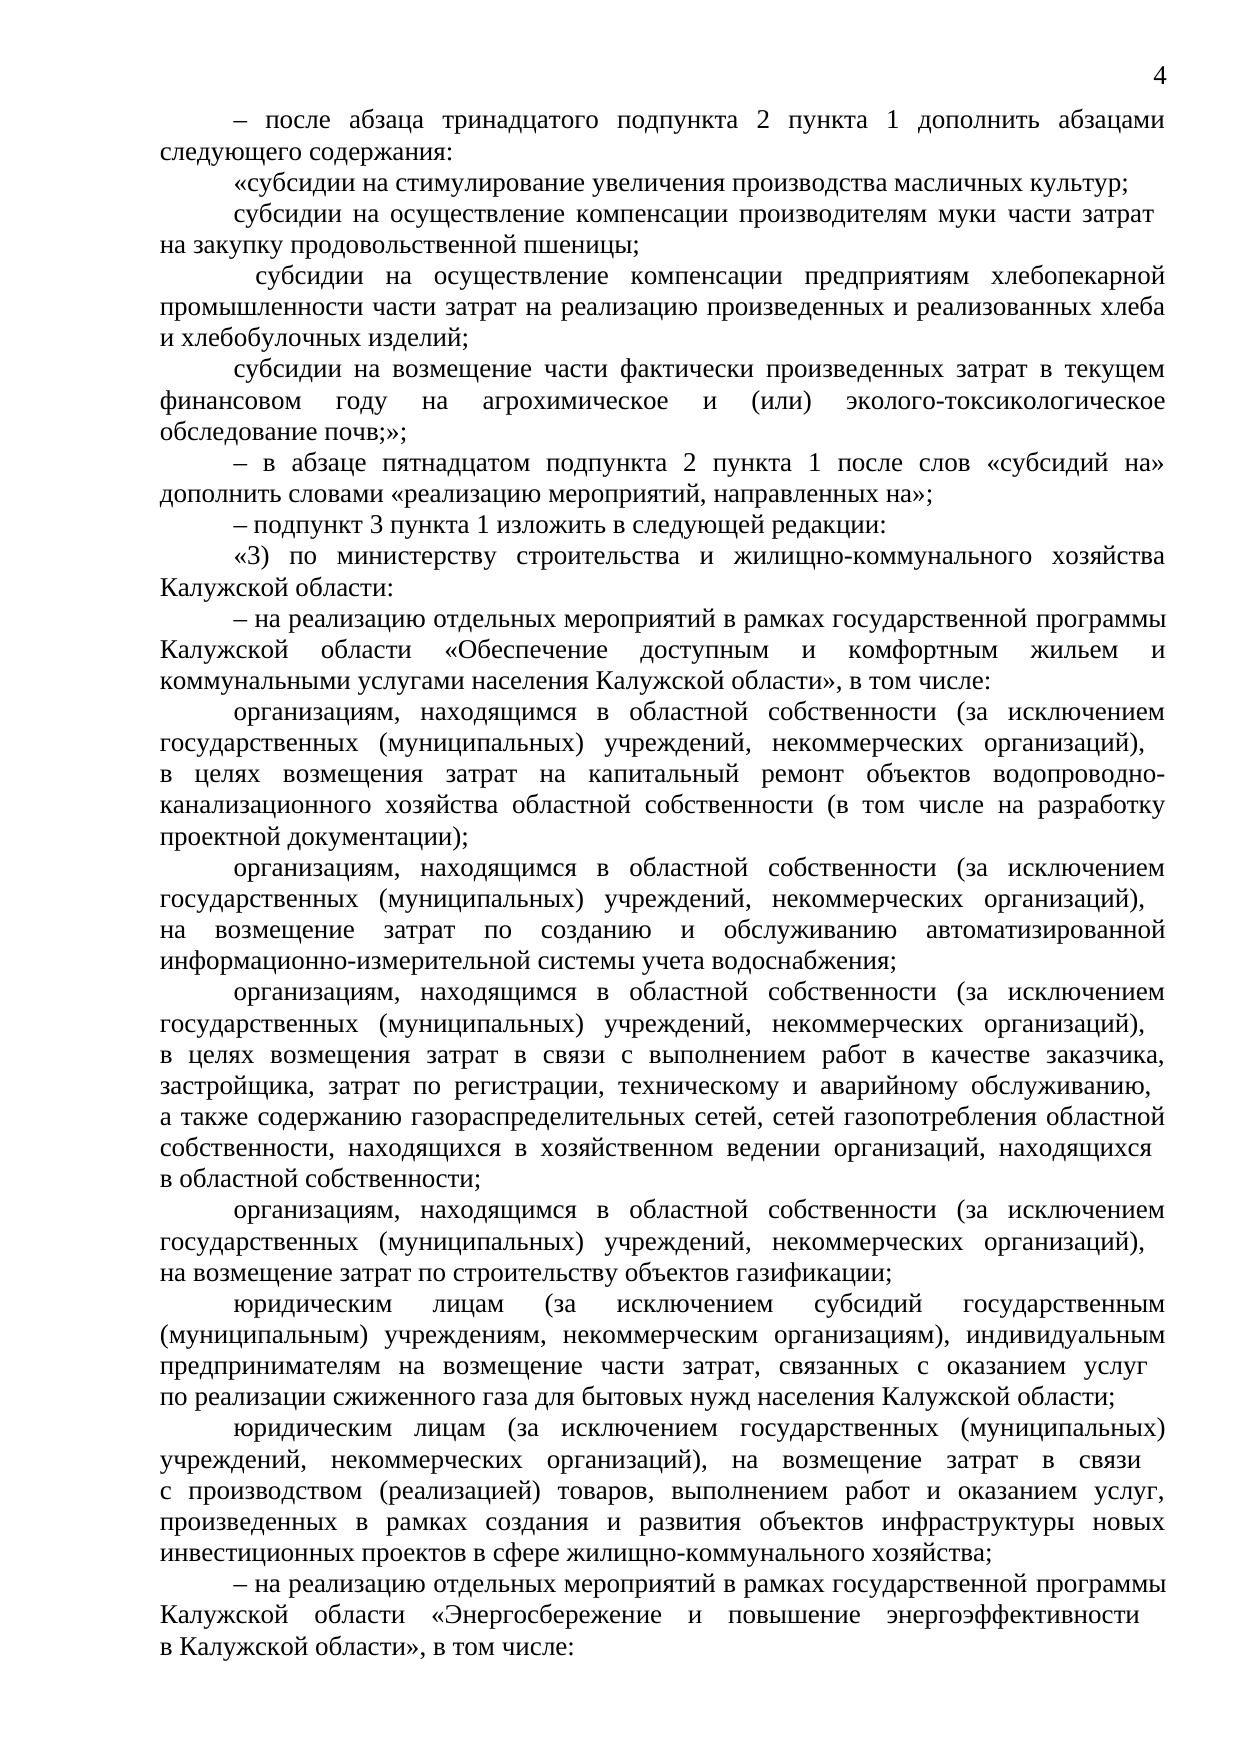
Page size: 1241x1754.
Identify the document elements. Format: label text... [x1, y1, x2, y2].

text организациям, находящимся в областной собственности (за исключением государственных (муниципальных) учреждений, некоммерческих организаций), в целях возмещения затрат на капитальный ремонт объектов водопроводно-канализационного хозяйства областной собственности (в том числе на разработку проектной документации); [159, 695, 1166, 851]
text – на реализацию отдельных мероприятий в рамках государственной программы Калужской области «Обеспечение доступным и комфортным жильем и коммунальными услугами населения Калужской области», в том числе: [159, 602, 1166, 695]
text – в абзаце пятнадцатом подпункта 2 пункта 1 после слов «субсидий на» дополнить словами «реализацию мероприятий, направленных на»; [159, 446, 1166, 508]
text организациям, находящимся в областной собственности (за исключением государственных (муниципальных) учреждений, некоммерческих организаций), в целях возмещения затрат в связи с выполнением работ в качестве заказчика, застройщика, затрат по регистрации, техническому и аварийному обслуживанию, а также содержанию газораспределительных сетей, сетей газопотребления областной собственности, находящихся в хозяйственном ведении организаций, находящихся в областной собственности; [159, 976, 1166, 1193]
text юридическим лицам (за исключением государственных (муниципальных) учреждений, некоммерческих организаций), на возмещение затрат в связи с производством (реализацией) товаров, выполнением работ и оказанием услуг, произведенных в рамках создания и развития объектов инфраструктуры новых инвестиционных проектов в сфере жилищно-коммунального хозяйства; [159, 1412, 1166, 1567]
text «3) по министерству строительства и жилищно-коммунального хозяйства Калужской области: [159, 539, 1166, 602]
text «субсидии на стимулирование увеличения производства масличных культур; [159, 166, 1166, 197]
text – на реализацию отдельных мероприятий в рамках государственной программы Калужской области «Энергосбережение и повышение энергоэффективности в Калужской области», в том числе: [159, 1567, 1166, 1661]
text – после абзаца тринадцатого подпункта 2 пункта 1 дополнить абзацами следующего содержания: [159, 103, 1166, 166]
text субсидии на осуществление компенсации предприятиям хлебопекарной промышленности части затрат на реализацию произведенных и реализованных хлеба и хлебобулочных изделий; [159, 259, 1166, 353]
text субсидии на возмещение части фактически произведенных затрат в текущем финансовом году на агрохимическое и (или) эколого-токсикологическое обследование почв;»; [159, 353, 1166, 446]
text юридическим лицам (за исключением субсидий государственным (муниципальным) учреждениям, некоммерческим организациям), индивидуальным предпринимателям на возмещение части затрат, связанных с оказанием услуг по реализации сжиженного газа для бытовых нужд населения Калужской области; [159, 1287, 1166, 1412]
text организациям, находящимся в областной собственности (за исключением государственных (муниципальных) учреждений, некоммерческих организаций), на возмещение затрат по строительству объектов газификации; [159, 1193, 1166, 1287]
text субсидии на осуществление компенсации производителям муки части затрат на закупку продовольственной пшеницы; [159, 197, 1166, 259]
text – подпункт 3 пункта 1 изложить в следующей редакции: [159, 508, 1166, 539]
text организациям, находящимся в областной собственности (за исключением государственных (муниципальных) учреждений, некоммерческих организаций), на возмещение затрат по созданию и обслуживанию автоматизированной информационно-измерительной системы учета водоснабжения; [159, 851, 1166, 976]
